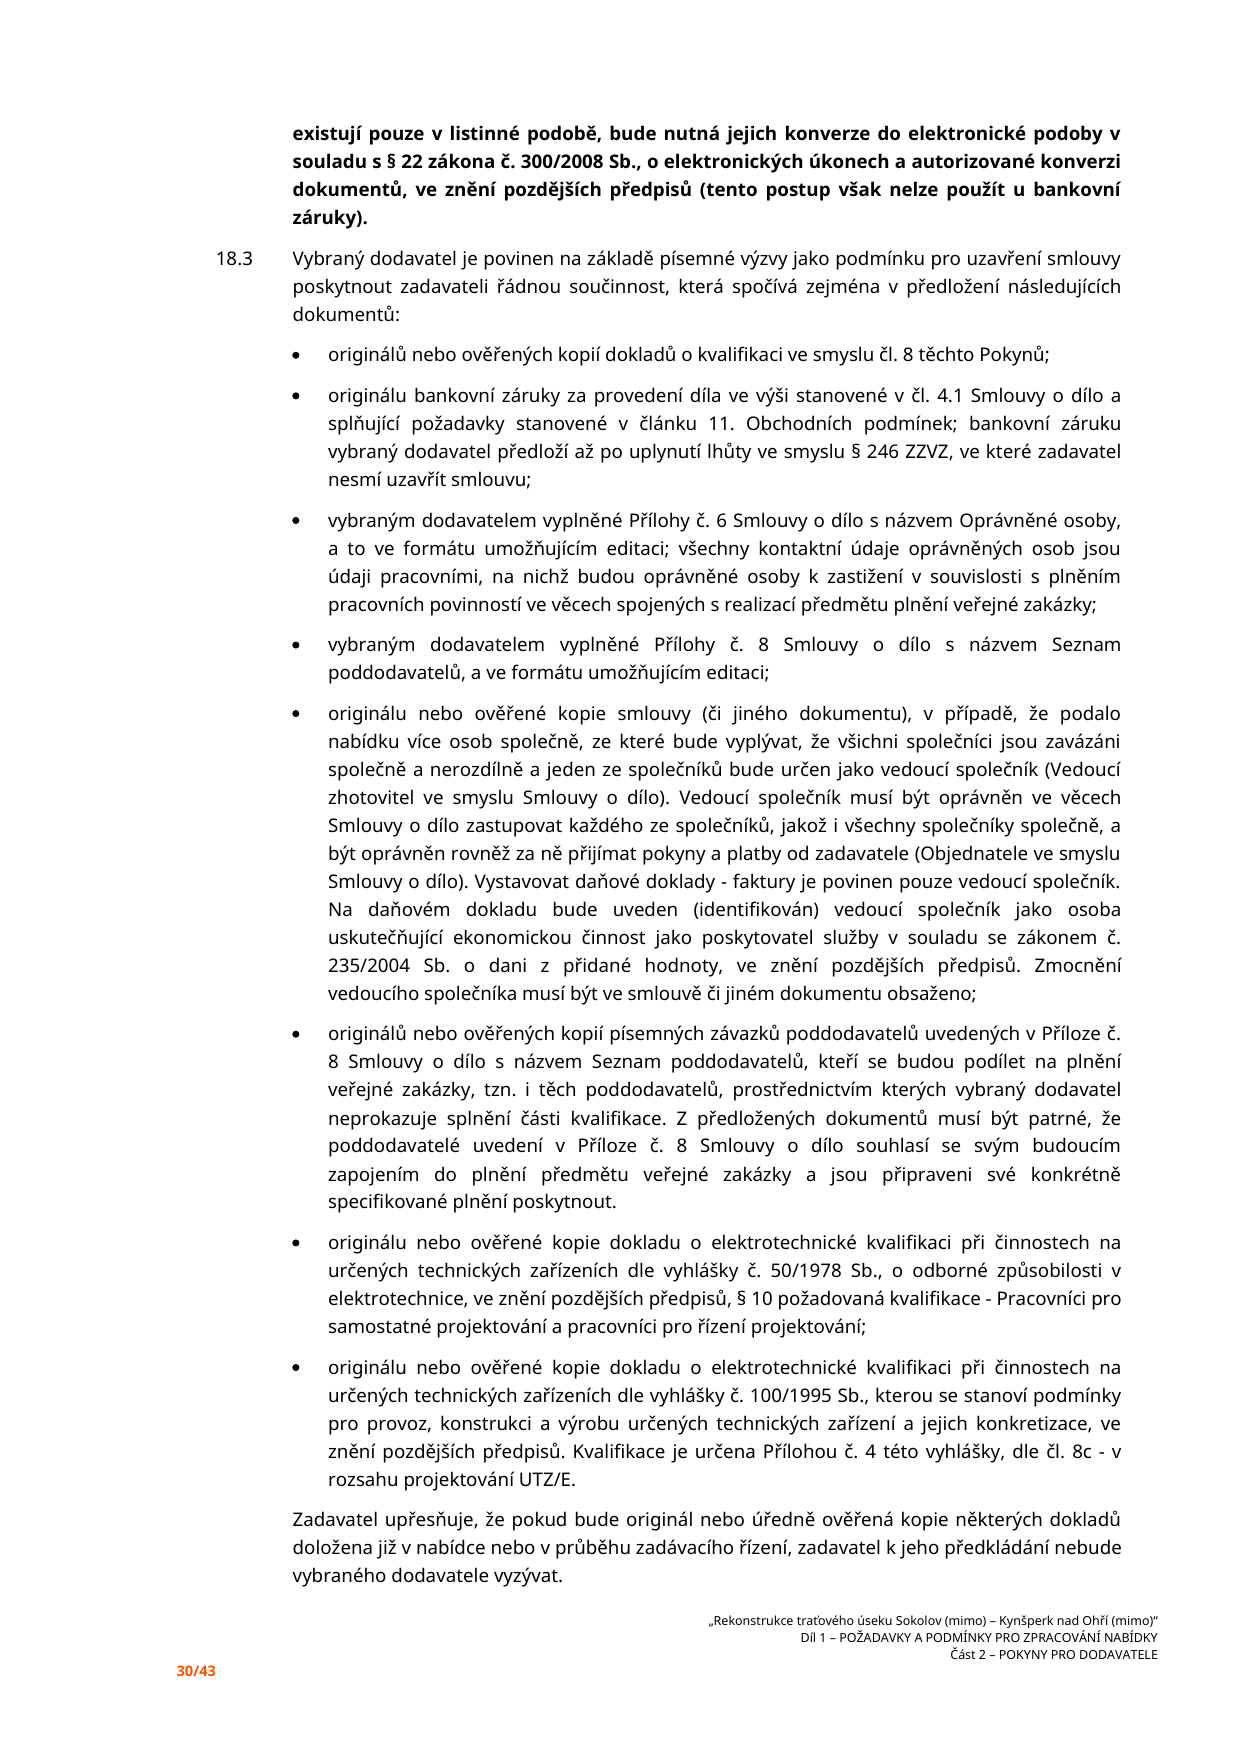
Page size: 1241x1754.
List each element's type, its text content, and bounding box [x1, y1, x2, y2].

text vybraným dodavatelem vyplněné Přílohy č. 6 Smlouvy o dílo s názvem Oprávněné osoby, a to ve formátu umožňujícím editaci; všechny kontaktní údaje oprávněných osob jsou údaji pracovními, na nichž budou oprávněné osoby k zastižení v souvislosti s plněním pracovních povinností ve věcech spojených s realizací předmětu plnění veřejné zakázky; [292, 507, 1122, 616]
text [216, 121, 1122, 230]
text originálů nebo ověřených kopií písemných závazků poddodavatelů uvedených v Příloze č. 8 Smlouvy o dílo s názvem Seznam poddodavatelů, kteří se budou podílet na plnění veřejné zakázky, tzn. i těch poddodavatelů, prostřednictvím kterých vybraný dodavatel neprokazuje splnění části kvalifikace. Z předložených dokumentů musí být patrné, že poddodavatelé uvedení v Příloze č. 8 Smlouvy o dílo souhlasí se svým budoucím zapojením do plnění předmětu veřejné zakázky a jsou připraveni své konkrétně specifikované plnění poskytnout. [292, 1021, 1122, 1214]
text Zadavatel upřesňuje, že pokud bude originál nebo úředně ověřená kopie některých dokladů doložena již v nabídce nebo v průběhu zadávacího řízení, zadavatel k jeho předkládání nebude vybraného dodavatele vyzývat. [292, 1507, 1122, 1588]
text originálů nebo ověřených kopií dokladů o kvalifikaci ve smyslu čl. 8 těchto Pokynů; [292, 342, 1122, 367]
text Vybraný dodavatel je povinen na základě písemné výzvy jako podmínku pro uzavření smlouvy poskytnout zadavateli řádnou součinnost, která spočívá zejména v předložení následujících dokumentů: [216, 245, 1122, 327]
text originálu nebo ověřené kopie dokladu o elektrotechnické kvalifikaci při činnostech na určených technických zařízeních dle vyhlášky č. 100/1995 Sb., kterou se stanoví podmínky pro provoz, konstrukci a výrobu určených technických zařízení a jejich konkretizace, ve znění pozdějších předpisů. Kvalifikace je určena Přílohou č. 4 této vyhlášky, dle čl. 8c - v rozsahu projektování UTZ/E. [292, 1354, 1122, 1492]
text originálu bankovní záruky za provedení díla ve výši stanovené v čl. 4.1 Smlouvy o dílo a splňující požadavky stanovené v článku 11. Obchodních podmínek; bankovní záruku vybraný dodavatel předloží až po uplynutí lhůty ve smyslu § 246 ZZVZ, ve které zadavatel nesmí uzavřít smlouvu; [292, 382, 1122, 492]
text originálu nebo ověřené kopie dokladu o elektrotechnické kvalifikaci při činnostech na určených technických zařízeních dle vyhlášky č. 50/1978 Sb., o odborné způsobilosti v elektrotechnice, ve znění pozdějších předpisů, § 10 požadovaná kvalifikace - Pracovníci pro samostatné projektování a pracovníci pro řízení projektování; [292, 1229, 1122, 1339]
text vybraným dodavatelem vyplněné Přílohy č. 8 Smlouvy o dílo s názvem Seznam poddodavatelů, a ve formátu umožňujícím editaci; [292, 631, 1122, 685]
text originálu nebo ověřené kopie smlouvy (či jiného dokumentu), v případě, že podalo nabídku více osob společně, ze které bude vyplývat, že všichni společníci jsou zavázáni společně a nerozdílně a jeden ze společníků bude určen jako vedoucí společník (Vedoucí zhotovitel ve smyslu Smlouvy o dílo). Vedoucí společník musí být oprávněn ve věcech Smlouvy o dílo zastupovat každého ze společníků, jakož i všechny společníky společně, a být oprávněn rovněž za ně přijímat pokyny a platby od zadavatele (Objednatele ve smyslu Smlouvy o dílo). Vystavovat daňové doklady - faktury je povinen pouze vedoucí společník. Na daňovém dokladu bude uveden (identifikován) vedoucí společník jako osoba uskutečňující ekonomickou činnost jako poskytovatel služby v souladu se zákonem č. 235/2004 Sb. o dani z přidané hodnoty, ve znění pozdějších předpisů. Zmocnění vedoucího společníka musí být ve smlouvě či jiném dokumentu obsaženo; [292, 700, 1122, 1006]
